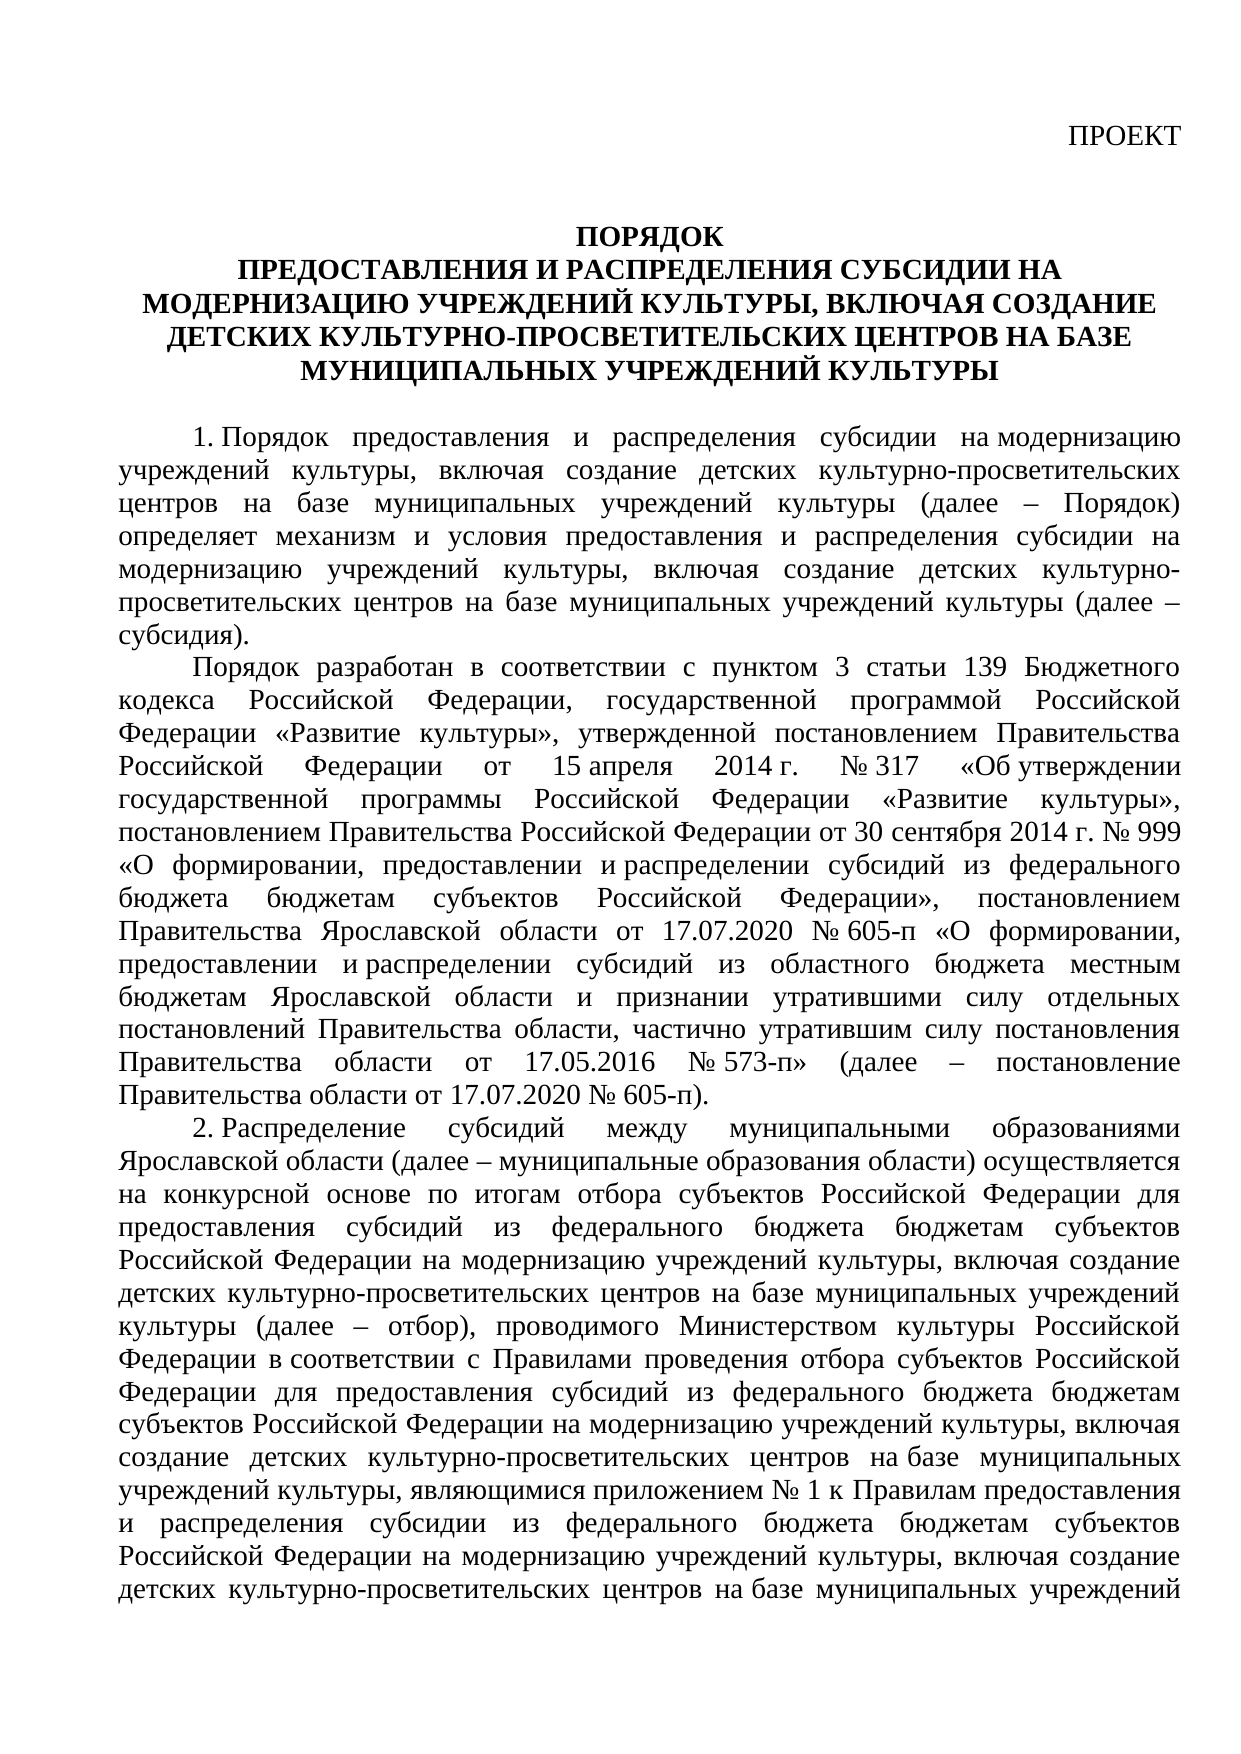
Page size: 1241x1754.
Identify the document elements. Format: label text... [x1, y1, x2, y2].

text ПРЕДОСТАВЛЕНИЯ И РАСПРЕДЕЛЕНИЯ СУБСИДИИ НА МОДЕРНИЗАЦИЮ УЧРЕЖДЕНИЙ КУЛЬТУРЫ, ВКЛЮЧАЯ СОЗДАНИЕ ДЕТСКИХ КУЛЬТУРНО-ПРОСВЕТИТЕЛЬСКИХ ЦЕНТРОВ НА БАЗЕ МУНИЦИПАЛЬНЫХ УЧРЕЖДЕНИЙ КУЛЬТУРЫ [118, 252, 1181, 386]
text 1. Порядок предоставления и распределения субсидии на модернизацию учреждений культуры, включая создание детских культурно-просветительских центров на базе муниципальных учреждений культуры (далее – Порядок) определяет механизм и условия предоставления и распределения субсидии на модернизацию учреждений культуры, включая создание детских культурно-просветительских центров на базе муниципальных учреждений культуры (далее – субсидия). [118, 420, 1181, 650]
text ПРОЕКТ [620, 118, 1181, 152]
text ПОРЯДОК [118, 219, 1181, 252]
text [118, 1111, 1181, 1605]
text Порядок разработан в соответствии с пунктом 3 статьи 139 Бюджетного кодекса Российской Федерации, государственной программой Российской Федерации «Развитие культуры», утвержденной постановлением Правительства Российской Федерации от 15 апреля 2014 г. № 317 «Об утверждении государственной программы Российской Федерации «Развитие культуры», постановлением Правительства Российской Федерации от 30 сентября 2014 г. № 999 «О формировании, предоставлении и распределении субсидий из федерального бюджета бюджетам субъектов Российской Федерации», постановлением Правительства Ярославской области от 17.07.2020 № 605-п «О формировании, предоставлении и распределении субсидий из областного бюджета местным бюджетам Ярославской области и признании утратившими силу отдельных постановлений Правительства области, частично утратившим силу постановления Правительства области от 17.05.2016 № 573-п» (далее – постановление Правительства области от 17.07.2020 № 605-п). [118, 650, 1181, 1111]
